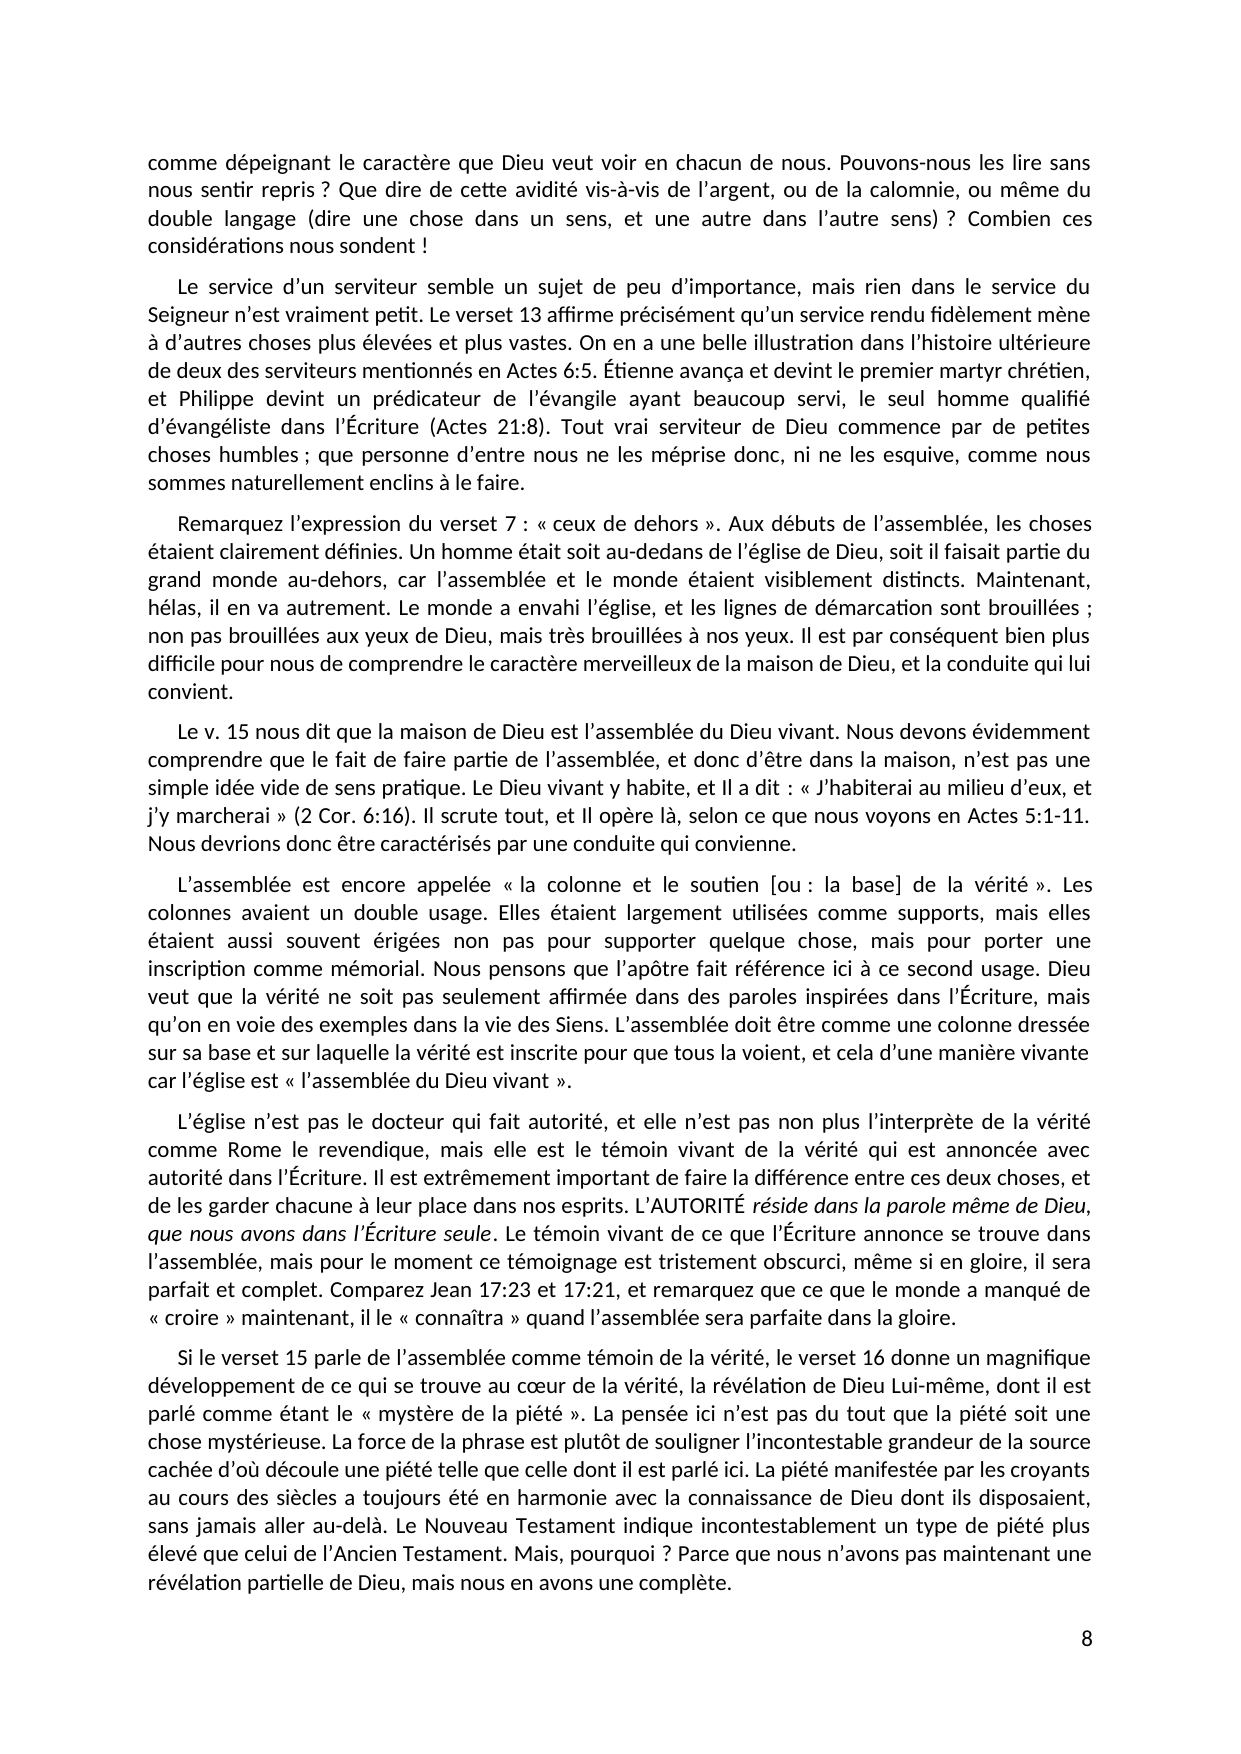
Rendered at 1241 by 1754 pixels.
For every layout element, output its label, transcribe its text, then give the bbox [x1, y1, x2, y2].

text L’église n’est pas le docteur qui fait autorité, et elle n’est pas non plus l’interprète de la vérité comme Rome le revendique, mais elle est le témoin vivant de la vérité qui est annoncée avec autorité dans l’Écriture. Il est extrêmement important de faire la différence entre ces deux choses, et de les garder chacune à leur place dans nos esprits. L’AUTORITÉ réside dans la parole même de Dieu, que nous avons dans l’Écriture seule. Le témoin vivant de ce que l’Écriture annonce se trouve dans l’assemblée, mais pour le moment ce témoignage est tristement obscurci, même si en gloire, il sera parfait et complet. Comparez Jean 17:23 et 17:21, et remarquez que ce que le monde a manqué de « croire » maintenant, il le « connaîtra » quand l’assemblée sera parfaite dans la gloire. [148, 1107, 1093, 1331]
text Le service d’un serviteur semble un sujet de peu d’importance, mais rien dans le service du Seigneur n’est vraiment petit. Le verset 13 affirme précisément qu’un service rendu fidèlement mène à d’autres choses plus élevées et plus vastes. On en a une belle illustration dans l’histoire ultérieure de deux des serviteurs mentionnés en Actes 6:5. Étienne avança et devint le premier martyr chrétien, et Philippe devint un prédicateur de l’évangile ayant beaucoup servi, le seul homme qualifié d’évangéliste dans l’Écriture (Actes 21:8). Tout vrai serviteur de Dieu commence par de petites choses humbles ; que personne d’entre nous ne les méprise donc, ni ne les esquive, comme nous sommes naturellement enclins à le faire. [148, 272, 1093, 496]
text Le v. 15 nous dit que la maison de Dieu est l’assemblée du Dieu vivant. Nous devons évidemment comprendre que le fait de faire partie de l’assemblée, et donc d’être dans la maison, n’est pas une simple idée vide de sens pratique. Le Dieu vivant y habite, et Il a dit : « J’habiterai au milieu d’eux, et j’y marcherai » (2 Cor. 6:16). Il scrute tout, et Il opère là, selon ce que nous voyons en Actes 5:1-11. Nous devrions donc être caractérisés par une conduite qui convienne. [148, 717, 1093, 858]
text Si le verset 15 parle de l’assemblée comme témoin de la vérité, le verset 16 donne un magnifique développement de ce qui se trouve au cœur de la vérité, la révélation de Dieu Lui-même, dont il est parlé comme étant le « mystère de la piété ». La pensée ici n’est pas du tout que la piété soit une chose mystérieuse. La force de la phrase est plutôt de souligner l’incontestable grandeur de la source cachée d’où découle une piété telle que celle dont il est parlé ici. La piété manifestée par les croyants au cours des siècles a toujours été en harmonie avec la connaissance de Dieu dont ils disposaient, sans jamais aller au-delà. Le Nouveau Testament indique incontestablement un type de piété plus élevé que celui de l’Ancien Testament. Mais, pourquoi ? Parce que nous n’avons pas maintenant une révélation partielle de Dieu, mais nous en avons une complète. [148, 1343, 1093, 1596]
text L’assemblée est encore appelée « la colonne et le soutien [ou : la base] de la vérité ». Les colonnes avaient un double usage. Elles étaient largement utilisées comme supports, mais elles étaient aussi souvent érigées non pas pour supporter quelque chose, mais pour porter une inscription comme mémorial. Nous pensons que l’apôtre fait référence ici à ce second usage. Dieu veut que la vérité ne soit pas seulement affirmée dans des paroles inspirées dans l’Écriture, mais qu’on en voie des exemples dans la vie des Siens. L’assemblée doit être comme une colonne dressée sur sa base et sur laquelle la vérité est inscrite pour que tous la voient, et cela d’une manière vivante car l’église est « l’assemblée du Dieu vivant ». [148, 870, 1093, 1094]
text Remarquez l’expression du verset 7 : « ceux de dehors ». Aux débuts de l’assemblée, les choses étaient clairement définies. Un homme était soit au-dedans de l’église de Dieu, soit il faisait partie du grand monde au-dehors, car l’assemblée et le monde étaient visiblement distincts. Maintenant, hélas, il en va autrement. Le monde a envahi l’église, et les lignes de démarcation sont brouillées ; non pas brouillées aux yeux de Dieu, mais très brouillées à nos yeux. Il est par conséquent bien plus difficile pour nous de comprendre le caractère merveilleux de la maison de Dieu, et la conduite qui lui convient. [148, 509, 1093, 705]
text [148, 148, 1093, 260]
